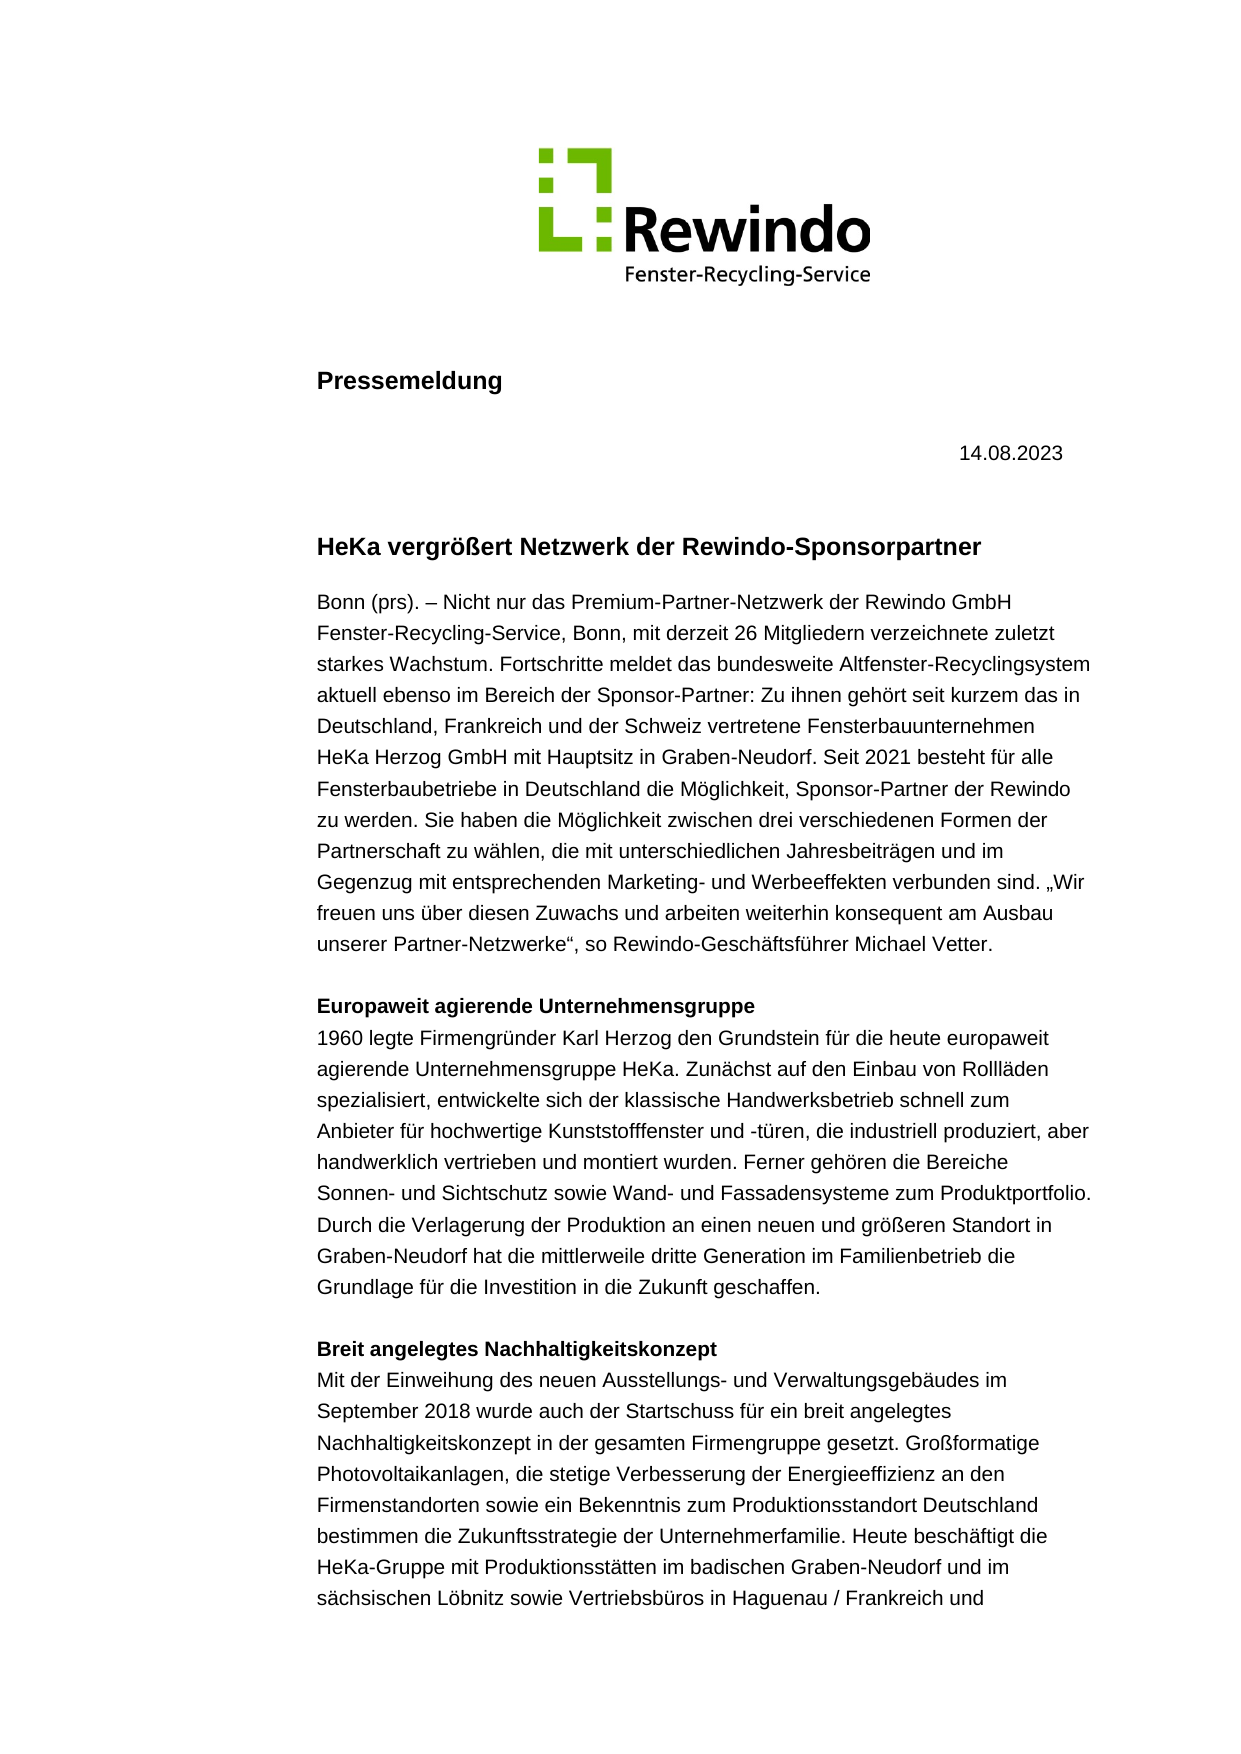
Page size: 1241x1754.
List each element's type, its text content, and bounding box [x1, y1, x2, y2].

text 14.08.2023 [907, 441, 1093, 465]
text Breit angelegtes Nachhaltigkeitskonzept [317, 1337, 1093, 1361]
text Europaweit agierende Unternehmensgruppe [317, 994, 1093, 1018]
text Pressemeldung [317, 366, 1093, 395]
text HeKa vergrößert Netzwerk der Rewindo-Sponsorpartner [317, 532, 1093, 561]
text Bonn (prs). – Nicht nur das Premium-Partner-Netzwerk der Rewindo GmbH Fenster-Recycling-Service, Bonn, mit derzeit 26 Mitgliedern verzeichnete zuletzt starkes Wachstum. Fortschritte meldet das bundesweite Altfenster-Recyclingsystem aktuell ebenso im Bereich der Sponsor-Partner: Zu ihnen gehört seit kurzem das in Deutschland, Frankreich und der Schweiz vertretene Fensterbauunternehmen HeKa Herzog GmbH mit Hauptsitz in Graben-Neudorf. Seit 2021 besteht für alle Fensterbaubetriebe in Deutschland die Möglichkeit, Sponsor-Partner der Rewindo zu werden. Sie haben die Möglichkeit zwischen drei verschiedenen Formen der Partnerschaft zu wählen, die mit unterschiedlichen Jahresbeiträgen und im Gegenzug mit entsprechenden Marketing- und Werbeeffekten verbunden sind. „Wir freuen uns über diesen Zuwachs und arbeiten weiterhin konsequent am Ausbau unserer Partner-Netzwerke“, so Rewindo-Geschäftsführer Michael Vetter. [317, 589, 1093, 956]
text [317, 1368, 1093, 1610]
text 1960 legte Firmengründer Karl Herzog den Grundstein für die heute europaweit agierende Unternehmensgruppe HeKa. Zunächst auf den Einbau von Rollläden spezialisiert, entwickelte sich der klassische Handwerksbetrieb schnell zum Anbieter für hochwertige Kunststofffenster und -türen, die industriell produziert, aber handwerklich vertrieben und montiert wurden. Ferner gehören die Bereiche Sonnen- und Sichtschutz sowie Wand- und Fassadensysteme zum Produktportfolio. Durch die Verlagerung der Produktion an einen neuen und größeren Standort in Graben-Neudorf hat die mittlerweile dritte Generation im Familienbetrieb die Grundlage für die Investition in die Zukunft geschaffen. [317, 1026, 1093, 1299]
picture [538, 147, 870, 286]
